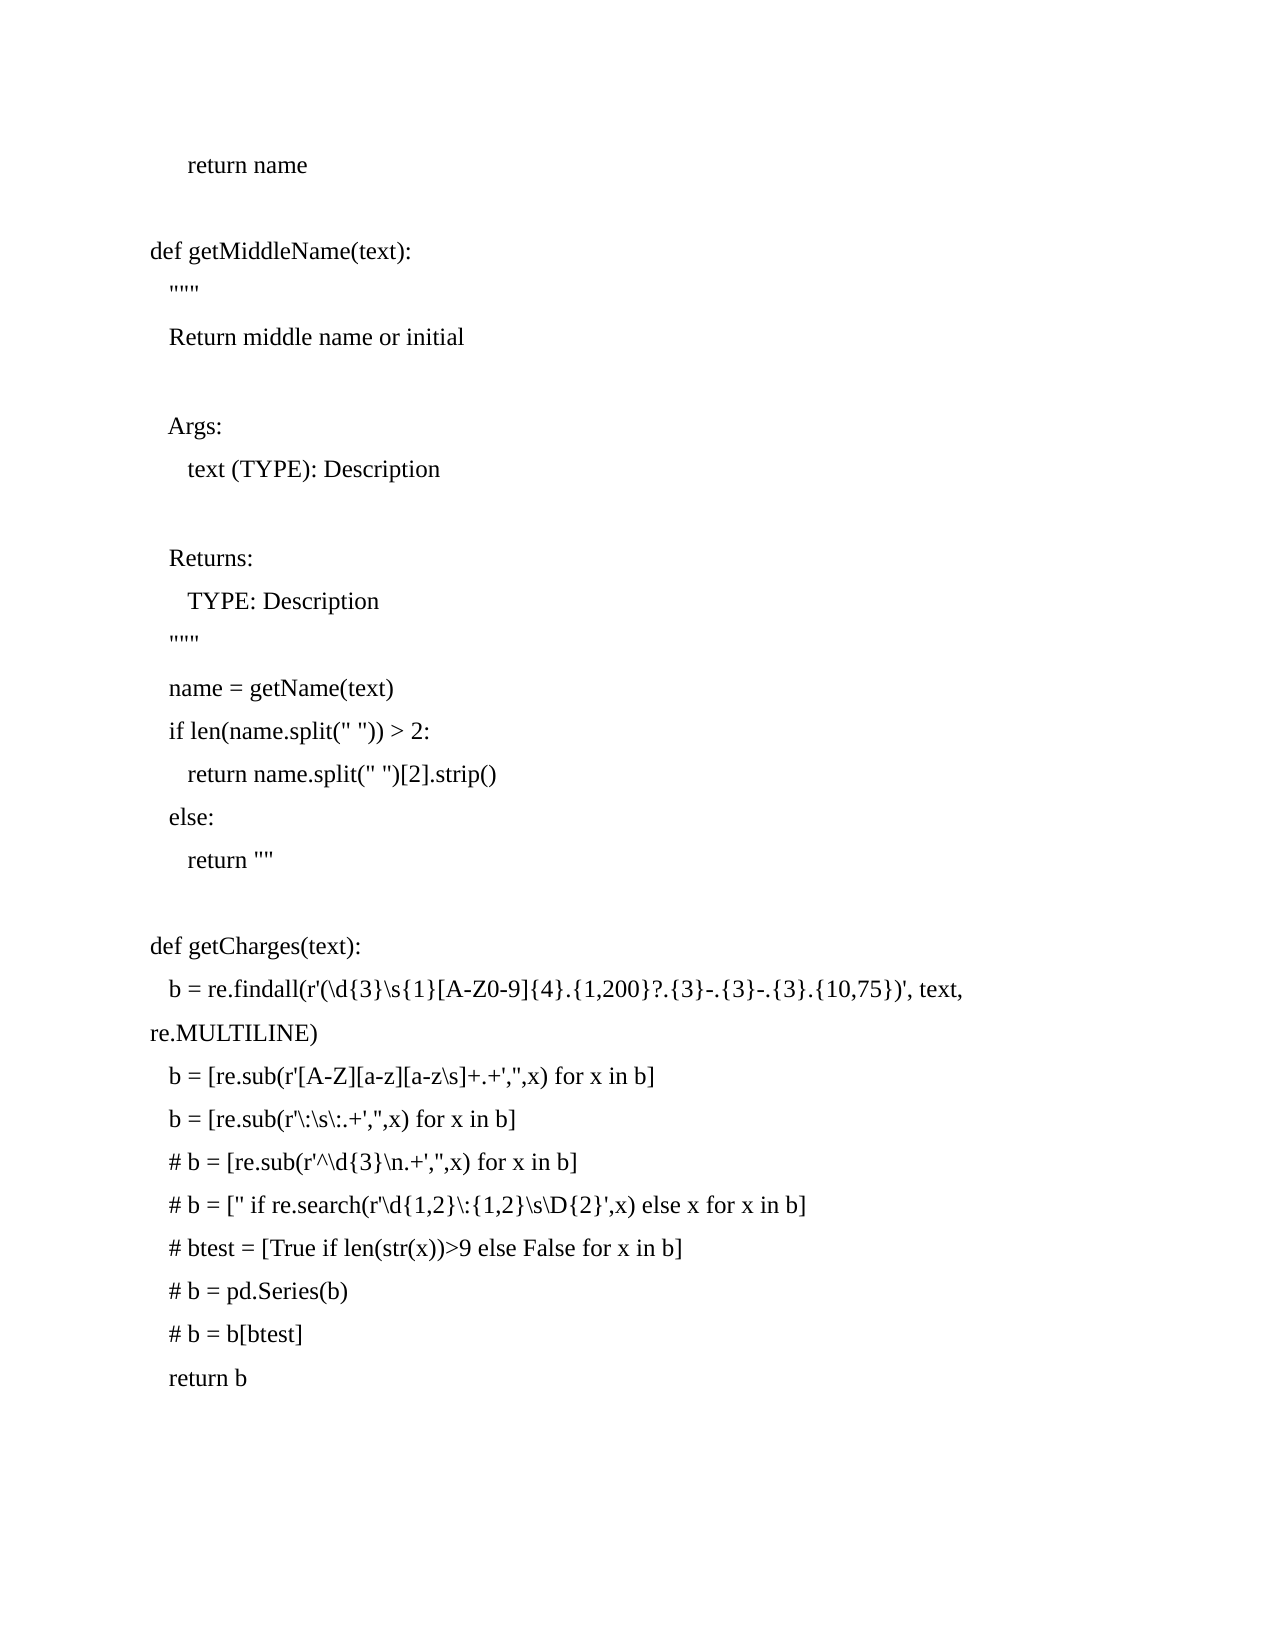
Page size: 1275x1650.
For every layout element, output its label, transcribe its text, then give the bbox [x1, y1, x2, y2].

text # btest = [True if len(str(x))>9 else False for x in b] [150, 1233, 1125, 1262]
text if len(name.split(" ")) > 2: [150, 716, 1125, 744]
text name = getName(text) [150, 673, 1125, 701]
text return name.split(" ")[2].strip() [150, 759, 1125, 788]
text return name [150, 150, 1125, 179]
text Return middle name or initial [150, 322, 1125, 351]
text b = re.findall(r'(\d{3}\s{1}[A-Z0-9]{4}.{1,200}?.{3}-.{3}-.{3}.{10,75})', text, re.MULTILINE) [150, 974, 1125, 1046]
text # b = ['' if re.search(r'\d{1,2}\:{1,2}\s\D{2}',x) else x for x in b] [150, 1190, 1125, 1219]
text b = [re.sub(r'\:\s\:.+','',x) for x in b] [150, 1104, 1125, 1133]
text Args: [150, 411, 1125, 440]
text text (TYPE): Description [150, 454, 1125, 483]
text # b = [re.sub(r'^\d{3}\n.+','',x) for x in b] [150, 1147, 1125, 1176]
text TYPE: Description [150, 586, 1125, 615]
text return "" [150, 845, 1125, 874]
text Returns: [150, 543, 1125, 572]
text """ [150, 279, 1125, 308]
text # b = pd.Series(b) [150, 1276, 1125, 1305]
text return b [150, 1363, 1125, 1391]
text b = [re.sub(r'[A-Z][a-z][a-z\s]+.+','',x) for x in b] [150, 1061, 1125, 1089]
text def getCharges(text): [150, 931, 1125, 960]
text def getMiddleName(text): [150, 236, 1125, 265]
text """ [150, 629, 1125, 658]
text else: [150, 802, 1125, 831]
text # b = b[btest] [150, 1319, 1125, 1348]
